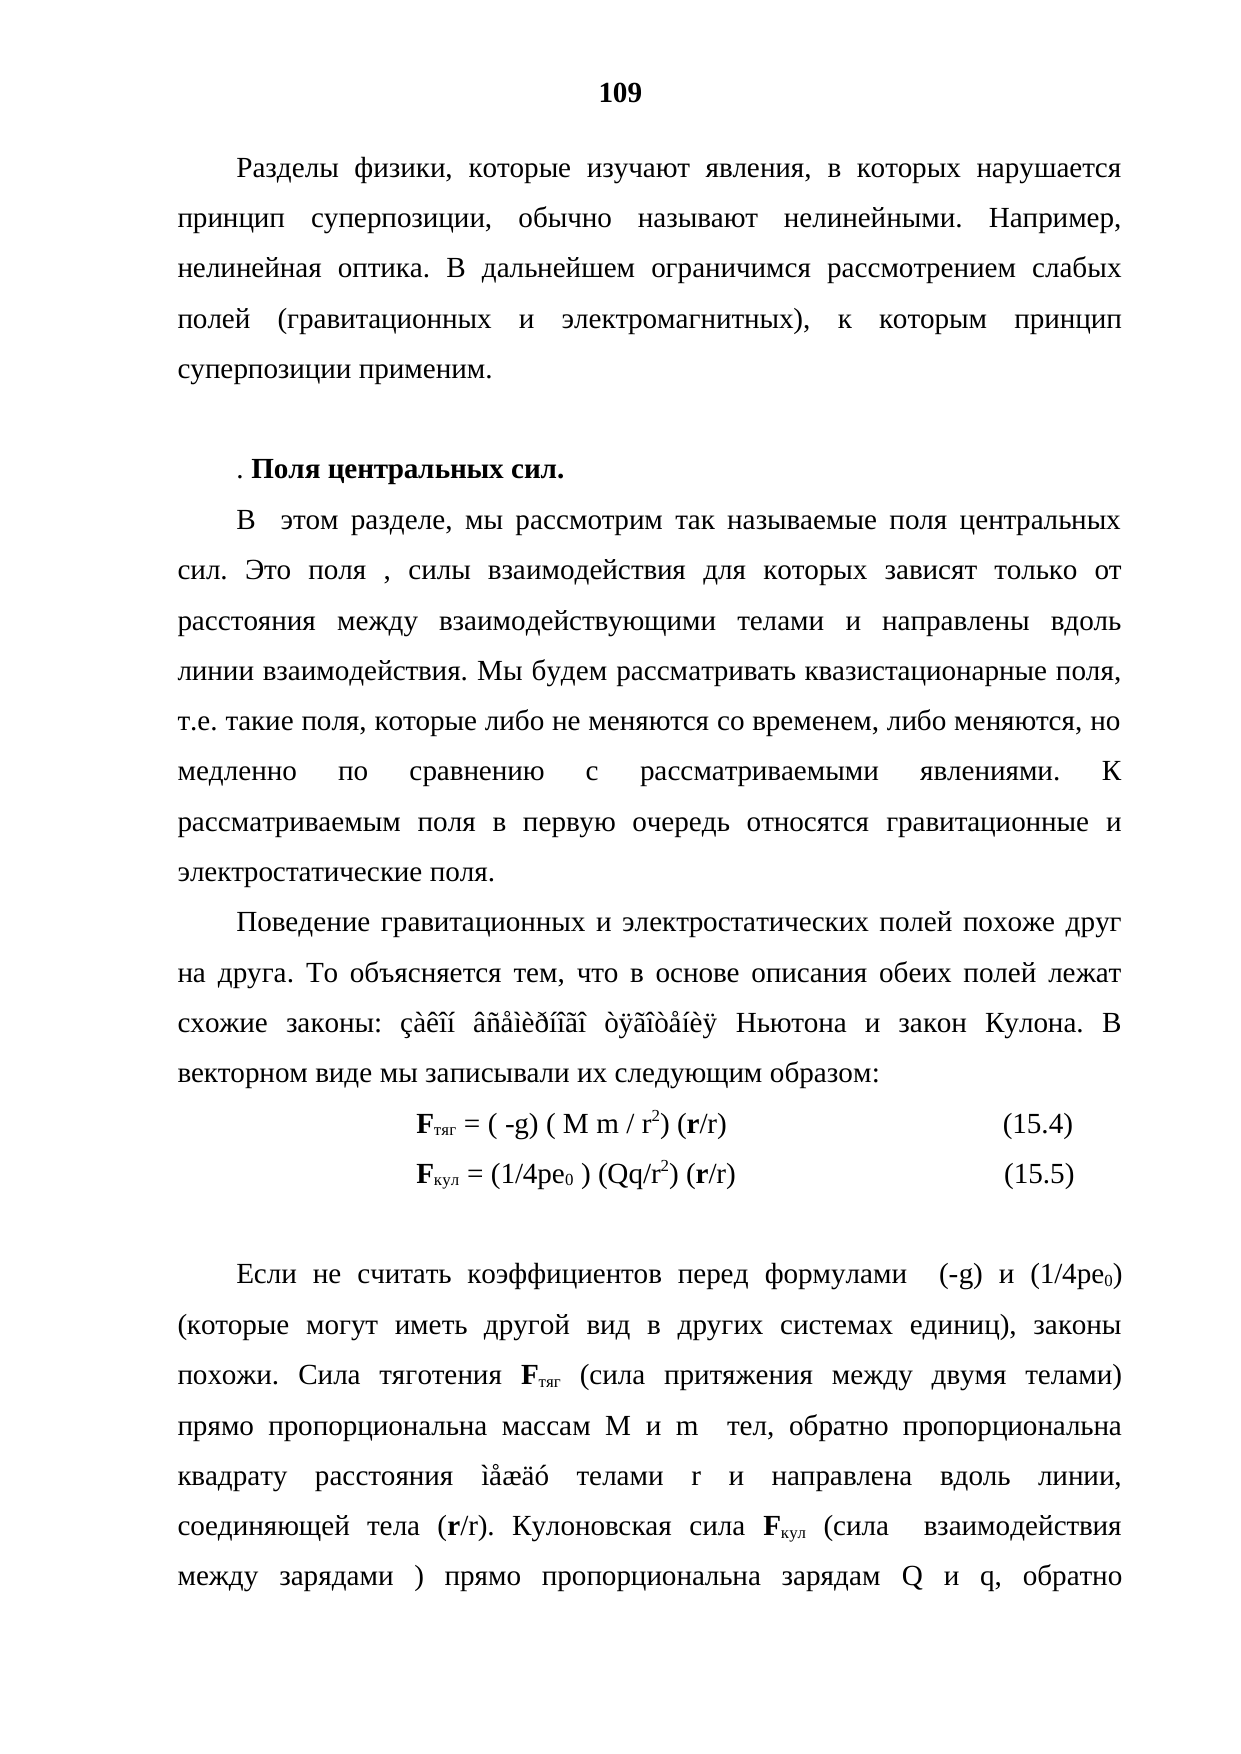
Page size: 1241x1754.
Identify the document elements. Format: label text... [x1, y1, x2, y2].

text В этом разделе, мы рассмотрим так называемые поля центральных сил. Это поля , силы взаимодействия для которых зависят только от расстояния между взаимодействующими телами и направлены вдоль линии взаимодействия. Мы будем рассматривать квазистационарные поля, т.е. такие поля, которые либо не меняются со временем, либо меняются, но медленно по сравнению с рассматриваемыми явлениями. К рассматриваемым поля в первую очередь относятся гравитационные и электростатические поля. [177, 502, 1122, 888]
text Разделы физики, которые изучают явления, в которых нарушается принцип суперпозиции, обычно называют нелинейными. Например, нелинейная оптика. В дальнейшем ограничимся рассмотрением слабых полей (гравитационных и электромагнитных), к которым принцип суперпозиции применим. [177, 150, 1122, 385]
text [177, 1257, 1122, 1592]
text . Поля центральных сил. [177, 452, 1122, 485]
text Fтяг = ( -g) ( M m / r2) (r/r) (15.4) [177, 1106, 1122, 1139]
text Fкул = (1/4pe0 ) (Qq/r2) (r/r) (15.5) [177, 1156, 1122, 1190]
text Поведение гравитационных и электростатических полей похоже друг на друга. То объясняется тем, что в основе описания обеих полей лежат схожие законы: çàêîí âñåìèðíîãî òÿãîòåíèÿ Ньютона и закон Кулона. В векторном виде мы записывали их следующим образом: [177, 905, 1122, 1089]
